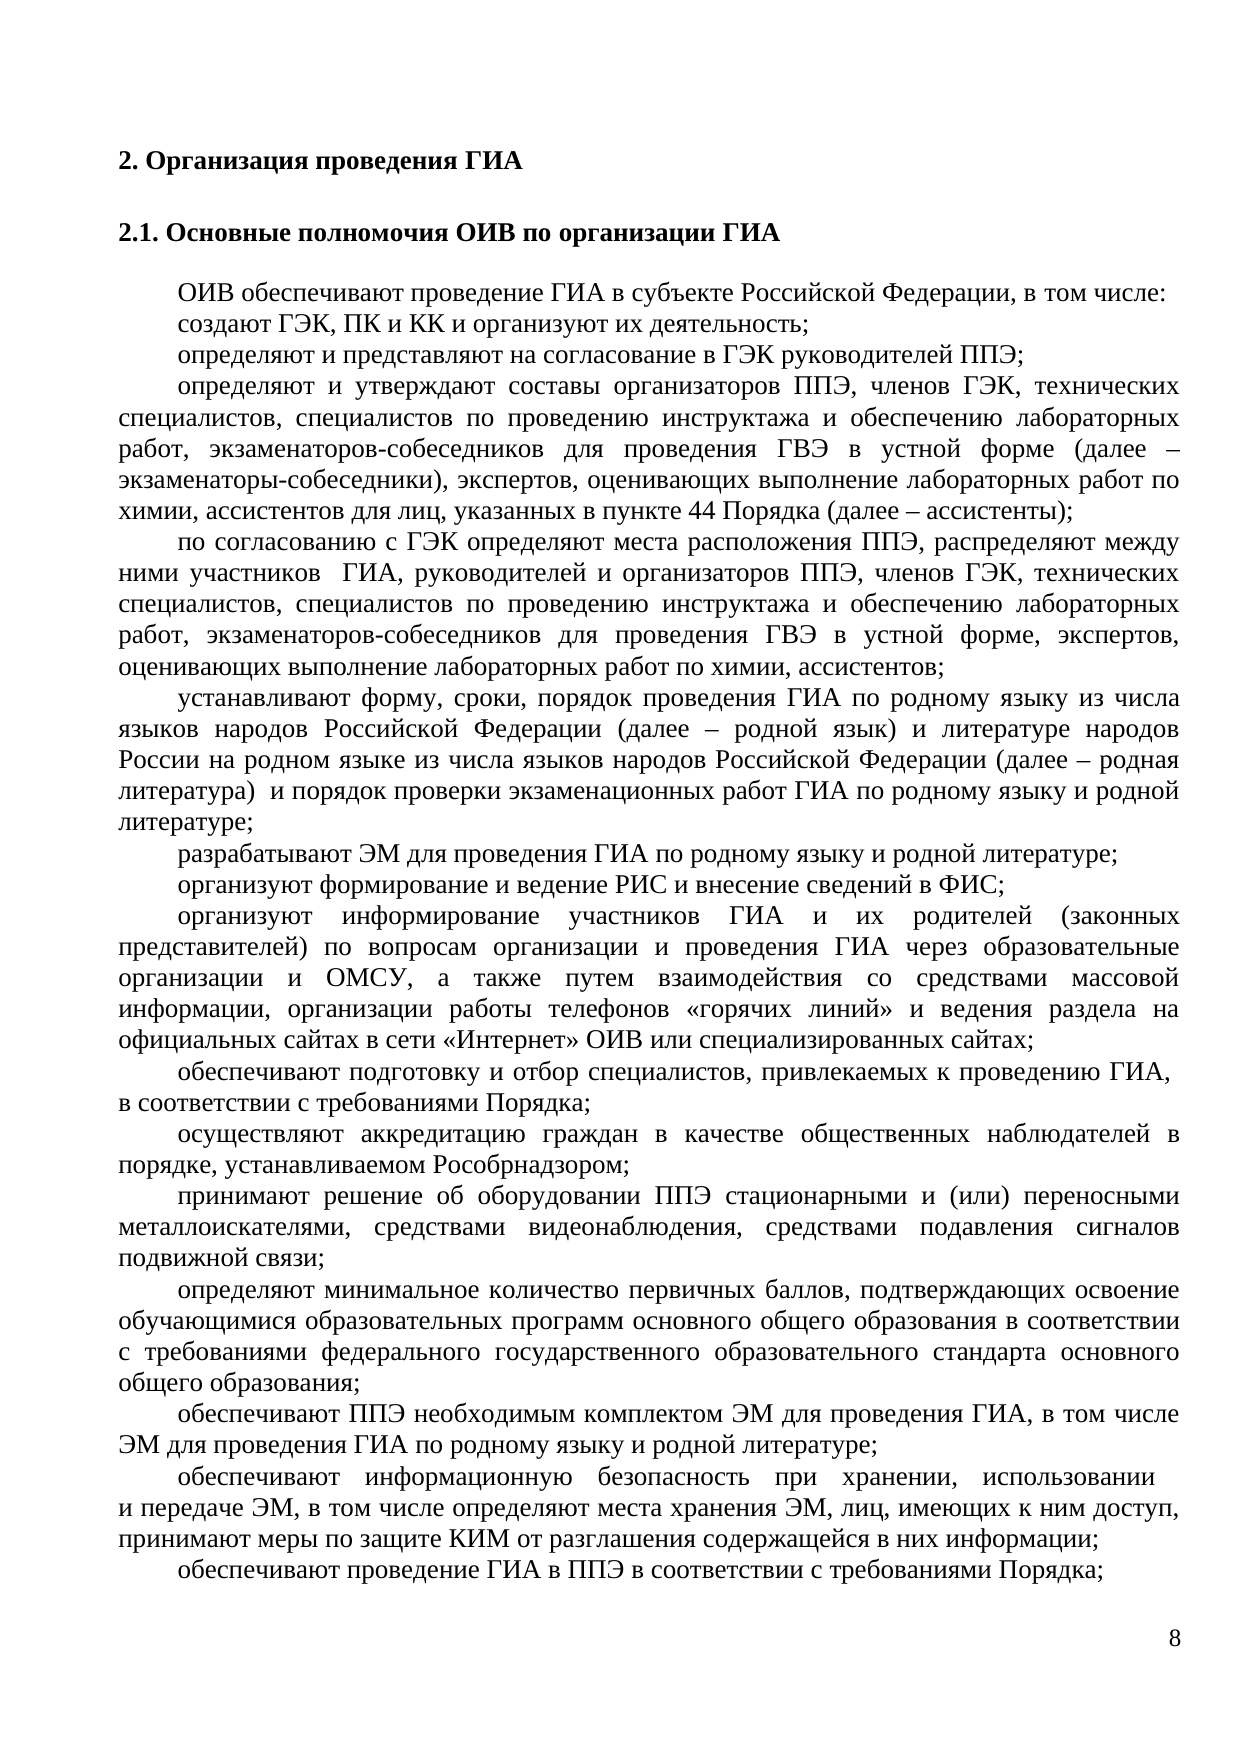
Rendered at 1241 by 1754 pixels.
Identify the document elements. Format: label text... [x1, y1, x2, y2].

text ОИВ обеспечивают проведение ГИА в субъекте Российской Федерации, в том числе: [118, 276, 1181, 307]
text по согласованию с ГЭК определяют места расположения ППЭ, распределяют между ними участников ГИА, руководителей и организаторов ППЭ, членов ГЭК, технических специалистов, специалистов по проведению инструктажа и обеспечению лабораторных работ, экзаменаторов-собеседников для проведения ГВЭ в устной форме, экспертов, оценивающих выполнение лабораторных работ по химии, ассистентов; [118, 525, 1181, 681]
text создают ГЭК, ПК и КК и организуют их деятельность; [118, 307, 1181, 338]
text принимают решение об оборудовании ППЭ стационарными и (или) переносными металлоискателями, средствами видеонаблюдения, средствами подавления сигналов подвижной связи; [118, 1179, 1181, 1273]
text определяют минимальное количество первичных баллов, подтверждающих освоение обучающимися образовательных программ основного общего образования в соответствии с требованиями федерального государственного образовательного стандарта основного общего образования; [118, 1273, 1181, 1397]
subtitle 2.1. Основные полномочия ОИВ по организации ГИА [118, 216, 1181, 247]
text определяют и представляют на согласование в ГЭК руководителей ППЭ; [118, 338, 1181, 369]
text осуществляют аккредитацию граждан в качестве общественных наблюдателей в порядке, устанавливаемом Рособрнадзором; [118, 1117, 1181, 1179]
text обеспечивают ППЭ необходимым комплектом ЭМ для проведения ГИА, в том числе ЭМ для проведения ГИА по родному языку и родной литературе; [118, 1397, 1181, 1459]
text обеспечивают подготовку и отбор специалистов, привлекаемых к проведению ГИА, в соответствии с требованиями Порядка; [118, 1055, 1181, 1117]
text организуют формирование и ведение РИС и внесение сведений в ФИС; [118, 868, 1181, 899]
text обеспечивают проведение ГИА в ППЭ в соответствии с требованиями Порядка; [118, 1553, 1181, 1584]
text разрабатывают ЭМ для проведения ГИА по родному языку и родной литературе; [118, 837, 1181, 868]
text обеспечивают информационную безопасность при хранении, использовании и передаче ЭМ, в том числе определяют места хранения ЭМ, лиц, имеющих к ним доступ, принимают меры по защите КИМ от разглашения содержащейся в них информации; [118, 1459, 1181, 1553]
text определяют и утверждают составы организаторов ППЭ, членов ГЭК, технических специалистов, специалистов по проведению инструктажа и обеспечению лабораторных работ, экзаменаторов-собеседников для проведения ГВЭ в устной форме (далее – экзаменаторы-собеседники), экспертов, оценивающих выполнение лабораторных работ по химии, ассистентов для лиц, указанных в пункте 44 Порядка (далее – ассистенты); [118, 369, 1181, 525]
text устанавливают форму, сроки, порядок проведения ГИА по родному языку из числа языков народов Российской Федерации (далее – родной язык) и литературе народов России на родном языке из числа языков народов Российской Федерации (далее – родная литература) и порядок проверки экзаменационных работ ГИА по родному языку и родной литературе; [118, 681, 1181, 837]
subtitle 2. Организация проведения ГИА [118, 144, 1181, 175]
text организуют информирование участников ГИА и их родителей (законных представителей) по вопросам организации и проведения ГИА через образовательные организации и ОМСУ, а также путем взаимодействия со средствами массовой информации, организации работы телефонов «горячих линий» и ведения раздела на официальных сайтах в сети «Интернет» ОИВ или специализированных сайтах; [118, 899, 1181, 1055]
